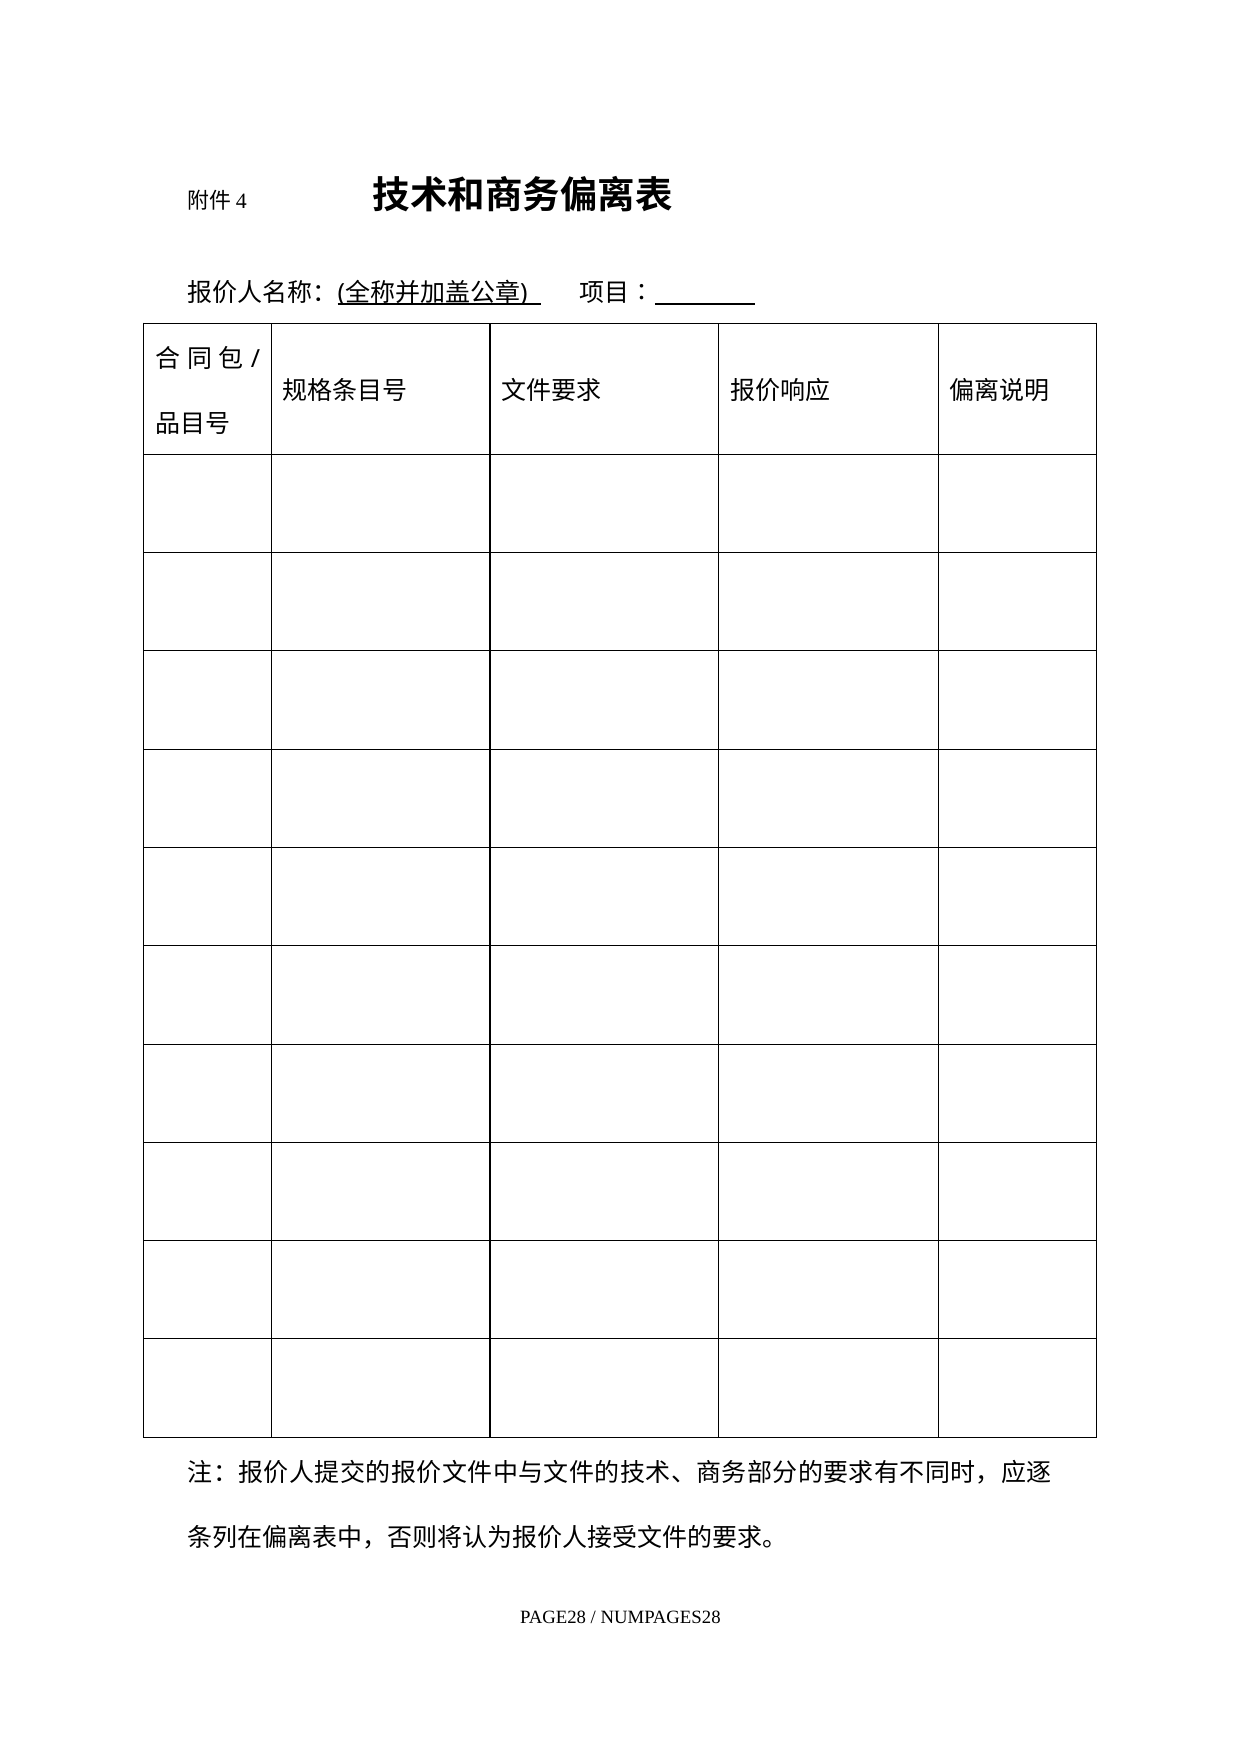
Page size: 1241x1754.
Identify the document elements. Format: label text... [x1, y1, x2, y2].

table_cell [939, 1241, 1096, 1338]
table_cell [272, 1143, 489, 1240]
table_cell [272, 848, 489, 945]
text 注：报价人提交的报价文件中与文件的技术、商务部分的要求有不同时，应逐条列在偏离表中，否则将认为报价人接受文件的要求。 [187, 1438, 1053, 1568]
table_cell [272, 1241, 489, 1338]
table_cell [939, 1045, 1096, 1142]
table_header 报价响应 [719, 324, 938, 454]
table_cell [272, 651, 489, 748]
table_cell [491, 455, 718, 552]
table_cell [719, 455, 938, 552]
table_cell [719, 848, 938, 945]
table_cell [144, 1045, 271, 1142]
table_cell [939, 750, 1096, 847]
table_cell [939, 651, 1096, 748]
text 报价人名称：(全称并加盖公章) 项目∶ [187, 258, 1053, 323]
table_cell [939, 848, 1096, 945]
table_cell [491, 1045, 718, 1142]
table_cell [939, 455, 1096, 552]
table_cell [491, 1143, 718, 1240]
table_cell [719, 750, 938, 847]
table_cell [144, 651, 271, 748]
table_cell [491, 1241, 718, 1338]
table_header 合同包/品目号 [144, 324, 271, 454]
table_cell [491, 946, 718, 1043]
table_cell [144, 1339, 271, 1437]
table_cell [491, 1339, 718, 1437]
table_cell [272, 750, 489, 847]
table_cell [491, 750, 718, 847]
table_cell [491, 651, 718, 748]
table_header 规格条目号 [272, 324, 489, 454]
table_cell [144, 553, 271, 650]
table_cell [144, 946, 271, 1043]
table_cell [939, 1143, 1096, 1240]
table_cell [272, 946, 489, 1043]
table_cell [719, 1241, 938, 1338]
table_cell [719, 946, 938, 1043]
table_cell [491, 553, 718, 650]
table_header 偏离说明 [939, 324, 1096, 454]
table_cell [491, 848, 718, 945]
table_cell [939, 1339, 1096, 1437]
table_cell [272, 455, 489, 552]
table_cell [144, 455, 271, 552]
table_cell [939, 553, 1096, 650]
table_cell [939, 946, 1096, 1043]
table_cell [144, 750, 271, 847]
table_cell [719, 1143, 938, 1240]
table_cell [719, 651, 938, 748]
table_cell [144, 1241, 271, 1338]
table_cell [272, 1339, 489, 1437]
table_header 文件要求 [491, 324, 718, 454]
table_cell [272, 553, 489, 650]
table_cell [719, 553, 938, 650]
table_cell [272, 1045, 489, 1142]
table_cell [719, 1045, 938, 1142]
table_cell [144, 848, 271, 945]
text 附件4 技术和商务偏离表 [187, 160, 1053, 225]
table_cell [719, 1339, 938, 1437]
table_cell [144, 1143, 271, 1240]
